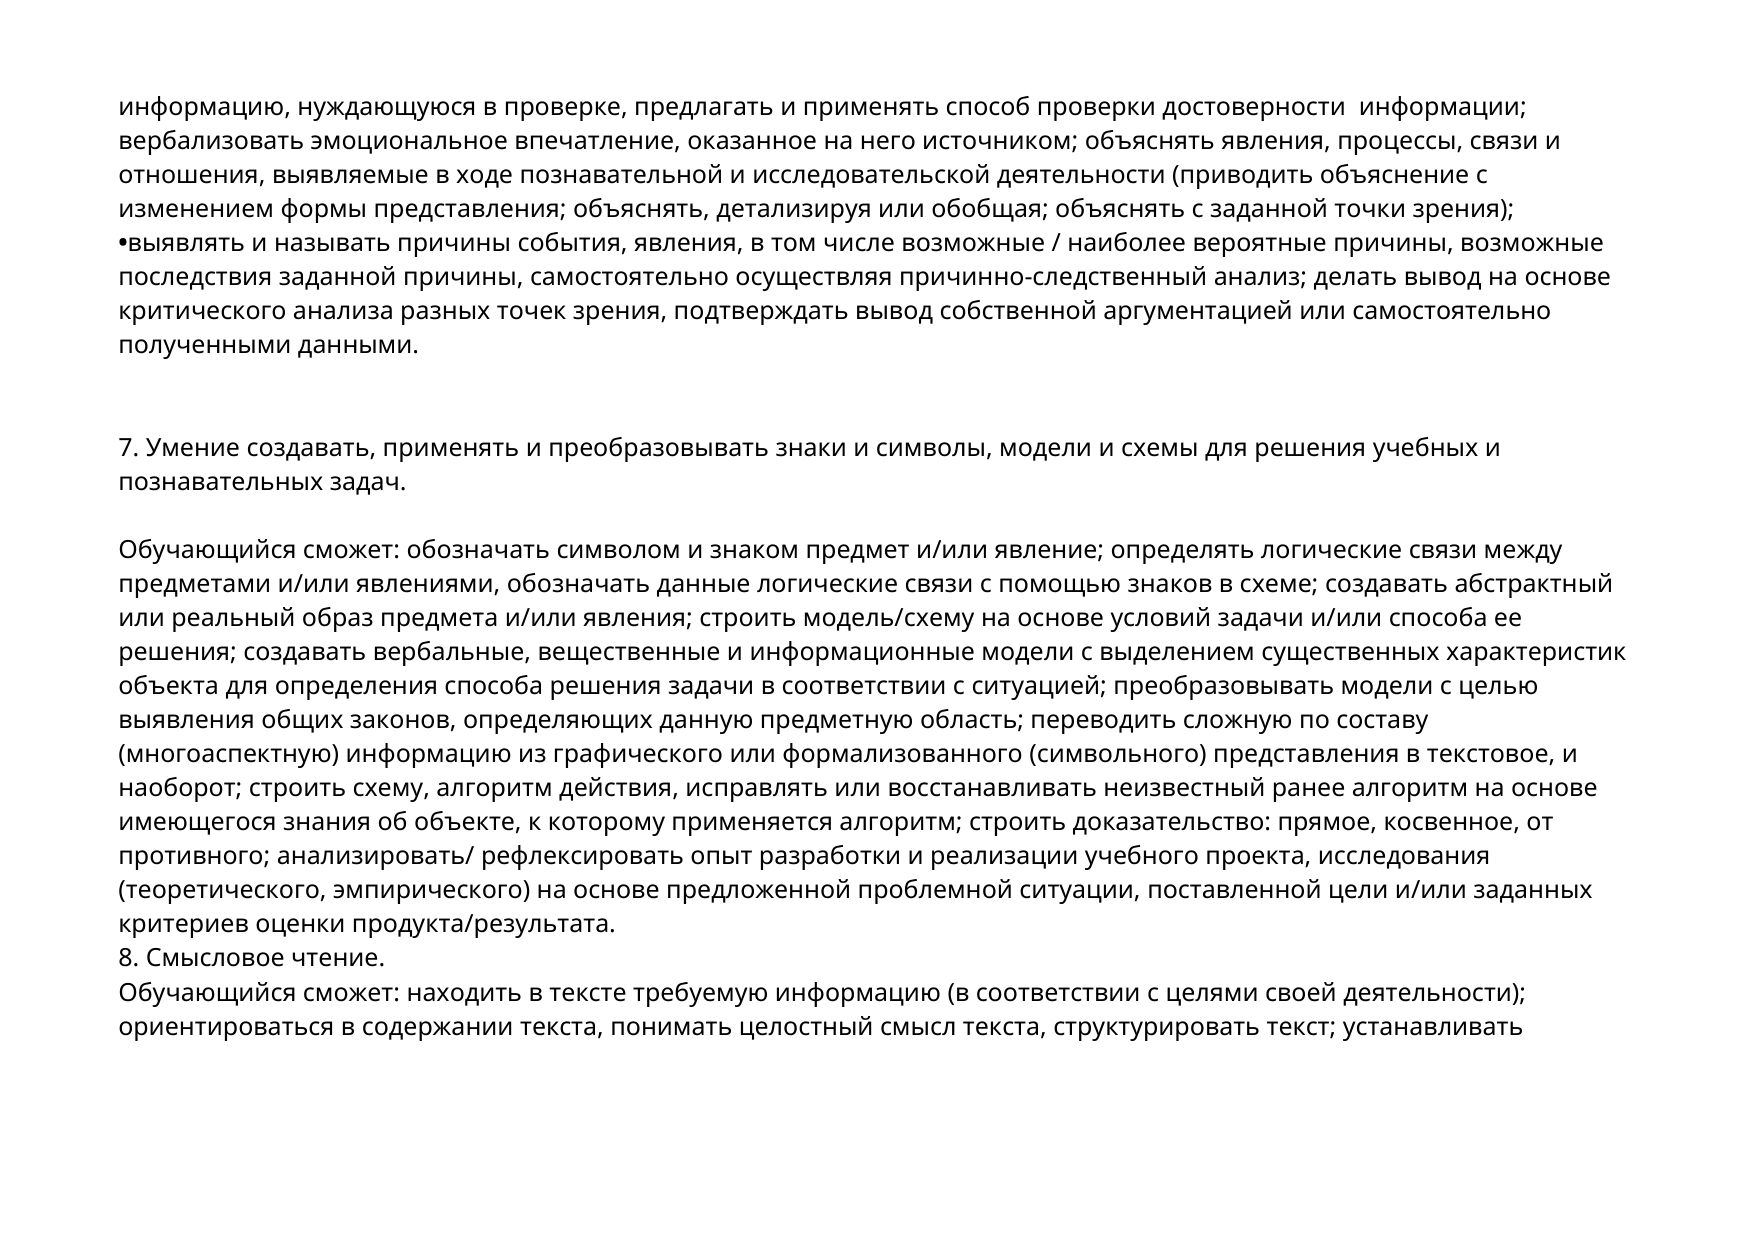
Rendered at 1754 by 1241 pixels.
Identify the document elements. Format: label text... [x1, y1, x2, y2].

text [118, 88, 1636, 361]
text Обучающийся сможет: обозначать символом и знаком предмет и/или явление; определять логические связи между предметами и/или явлениями, обозначать данные логические связи с помощью знаков в схеме; создавать абстрактный или реальный образ предмета и/или явления; строить модель/схему на основе условий задачи и/или способа ее решения; создавать вербальные, вещественные и информационные модели с выделением существенных характеристик объекта для определения способа решения задачи в соответствии с ситуацией; преобразовывать модели с целью выявления общих законов, определяющих данную предметную область; переводить сложную по составу (многоаспектную) информацию из графического или формализованного (символьного) представления в текстовое, и наоборот; строить схему, алгоритм действия, исправлять или восстанавливать неизвестный ранее алгоритм на основе имеющегося знания об объекте, к которому применяется алгоритм; строить доказательство: прямое, косвенное, от противного; анализировать/ рефлексировать опыт разработки и реализации учебного проекта, исследования (теоретического, эмпирического) на основе предложенной проблемной ситуации, поставленной цели и/или заданных критериев оценки продукта/результата. [118, 531, 1636, 940]
text 7. Умение создавать, применять и преобразовывать знаки и символы, модели и схемы для решения учебных и познавательных задач. [118, 429, 1636, 497]
text 8. Смысловое чтение. [118, 940, 1636, 974]
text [118, 974, 1636, 1042]
